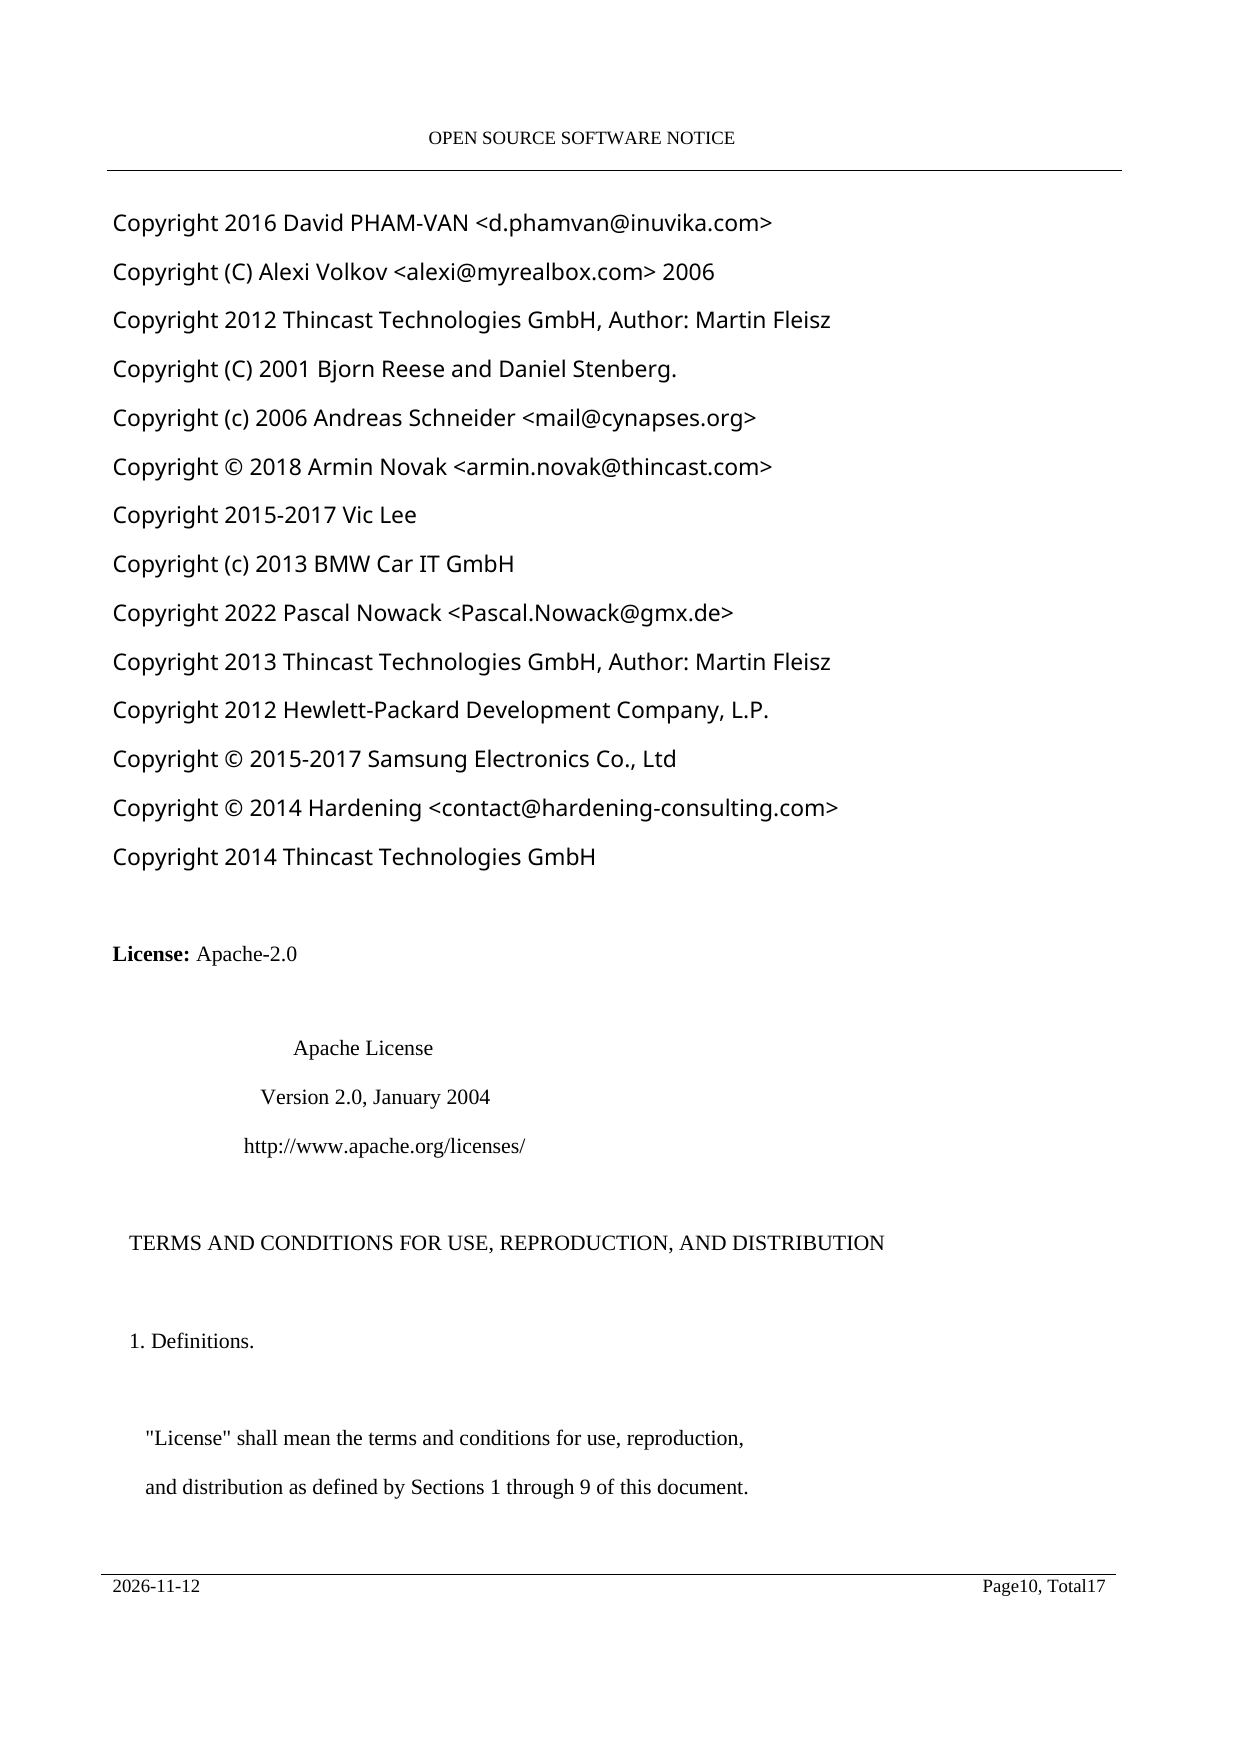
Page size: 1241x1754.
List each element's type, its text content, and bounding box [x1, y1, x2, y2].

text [112, 983, 1128, 1503]
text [112, 206, 1128, 921]
text License: Apache-2.0 [112, 938, 1128, 970]
